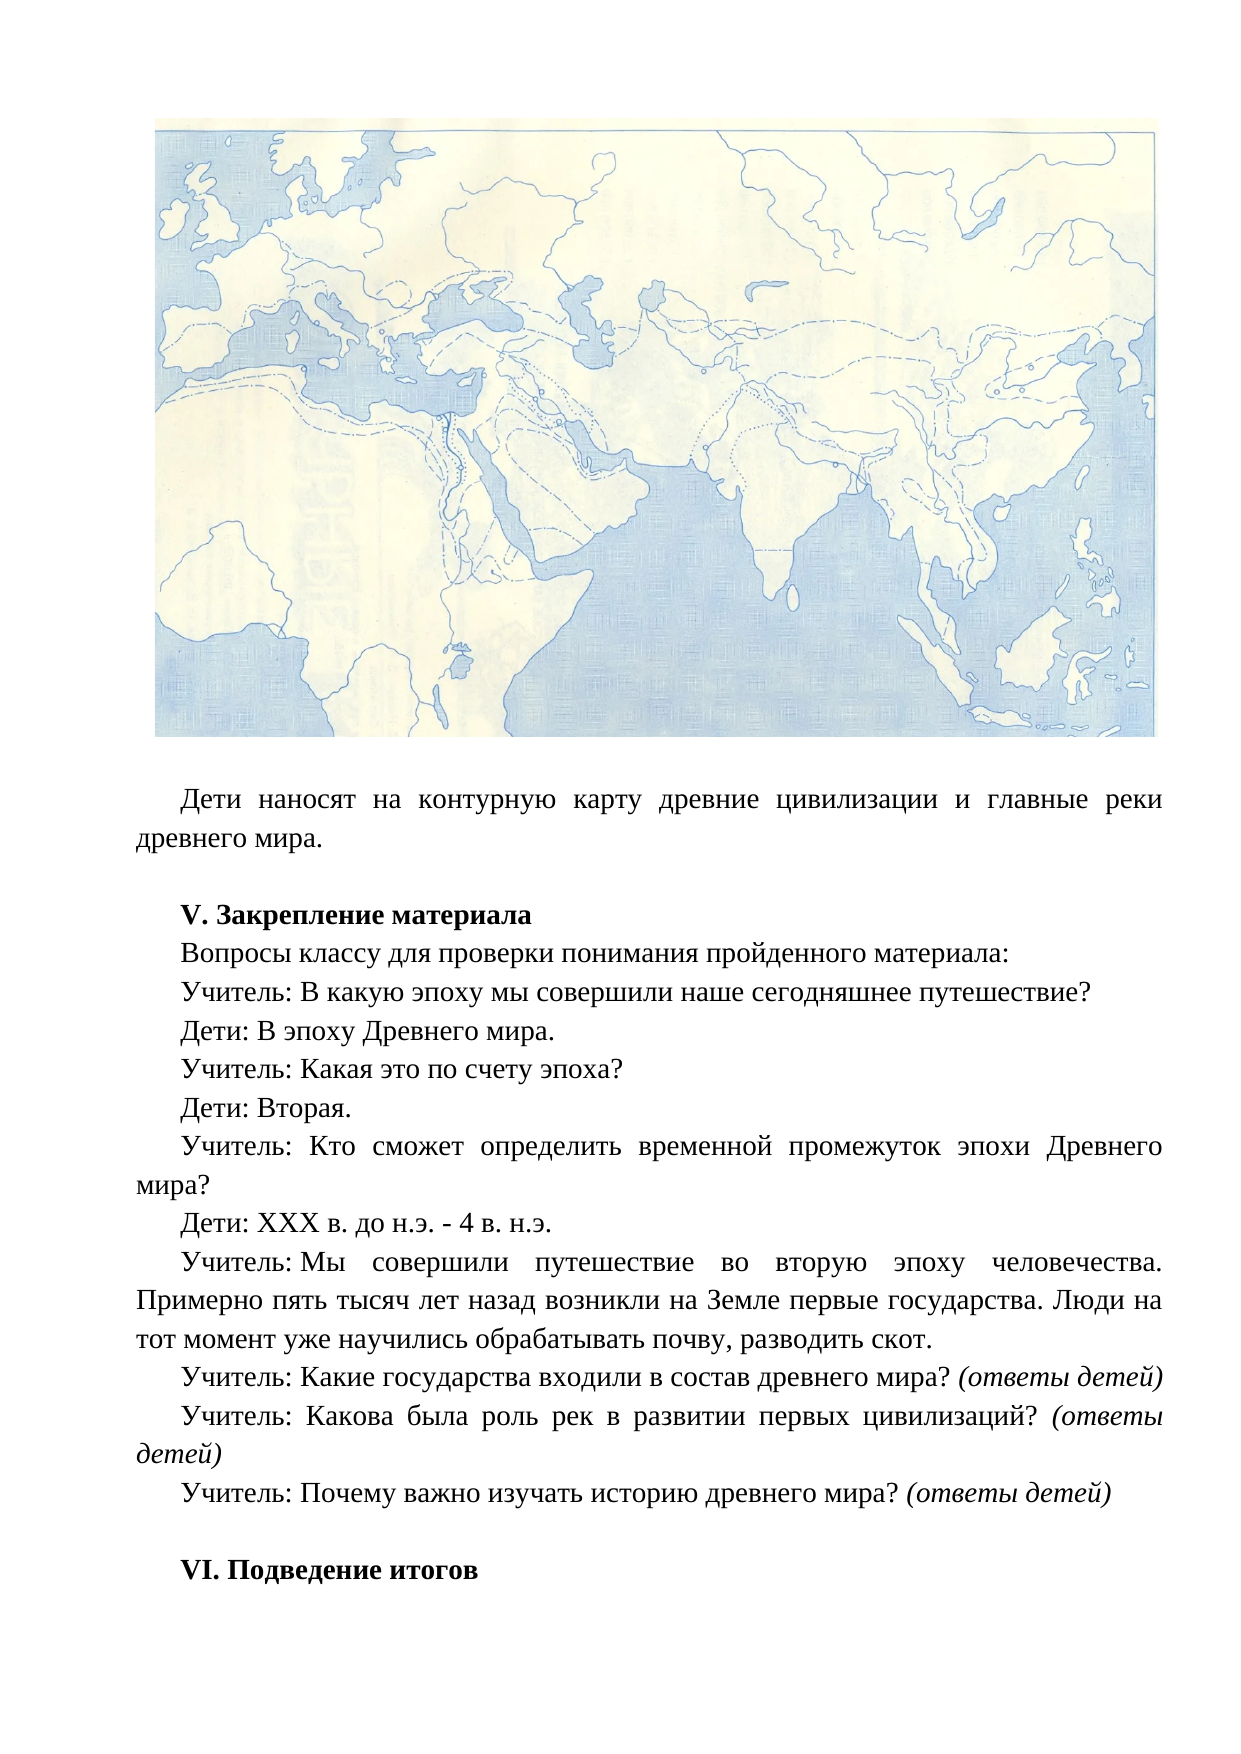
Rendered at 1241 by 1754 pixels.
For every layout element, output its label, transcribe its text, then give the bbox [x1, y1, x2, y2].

text Учитель: Какие государства входили в состав древнего мира? (ответы детей) [136, 1359, 1163, 1393]
text Дети: ХХХ в. до н.э. - 4 в. н.э. [136, 1205, 1163, 1239]
text Учитель: Кто сможет определить временной промежуток эпохи Древнего мира? [136, 1128, 1163, 1200]
text Дети наносят на контурную карту древние цивилизации и главные реки древнего мира. [136, 781, 1163, 853]
text Учитель: В какую эпоху мы совершили наше сегодняшнее путешествие? [136, 974, 1163, 1008]
text Учитель: Мы совершили путешествие во вторую эпоху человечества. Примерно пять тысяч лет назад возникли на Земле первые государства. Люди на тот момент уже научились обрабатывать почву, разводить скот. [136, 1244, 1163, 1354]
text Учитель: Почему важно изучать историю древнего мира? (ответы детей) [136, 1475, 1163, 1509]
text Вопросы классу для проверки понимания пройденного материала: [136, 936, 1163, 969]
text Дети: Вторая. [136, 1090, 1163, 1123]
text Дети: В эпоху Древнего мира. [136, 1013, 1163, 1046]
text V. Закрепление материала [136, 897, 1163, 931]
picture [154, 118, 1159, 737]
text Учитель: Какова была роль рек в развитии первых цивилизаций? (ответы детей) [136, 1398, 1163, 1470]
text VI. Подведение итогов [136, 1552, 1163, 1586]
text Учитель: Какая это по счету эпоха? [136, 1051, 1163, 1085]
